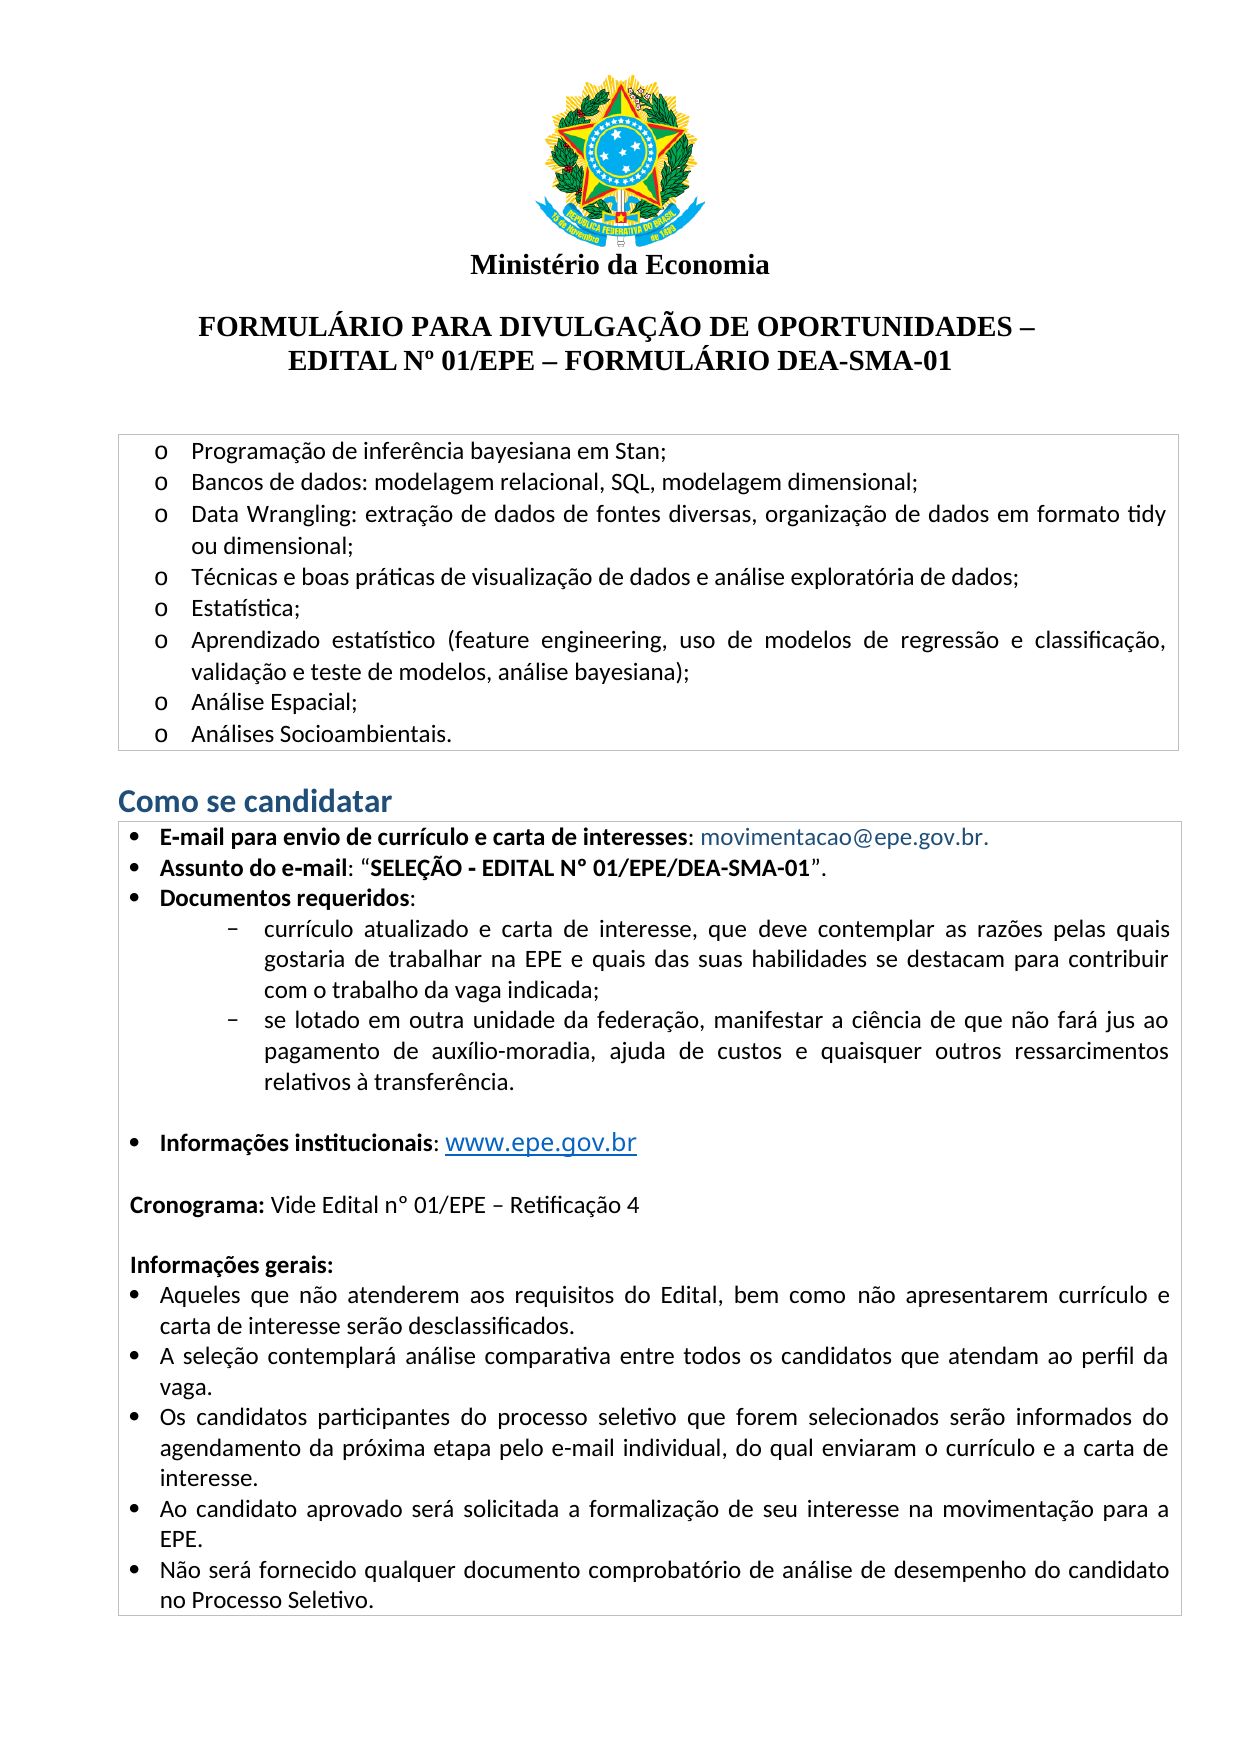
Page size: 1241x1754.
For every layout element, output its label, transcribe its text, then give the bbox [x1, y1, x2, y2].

picture [603, 227, 636, 247]
text Como se candidatar [118, 780, 1122, 821]
picture [569, 227, 598, 242]
picture [535, 75, 706, 247]
picture [619, 229, 629, 234]
picture [654, 217, 670, 226]
picture [567, 211, 574, 219]
picture [559, 221, 566, 227]
picture [663, 226, 675, 235]
picture [576, 216, 588, 227]
picture [644, 204, 706, 247]
